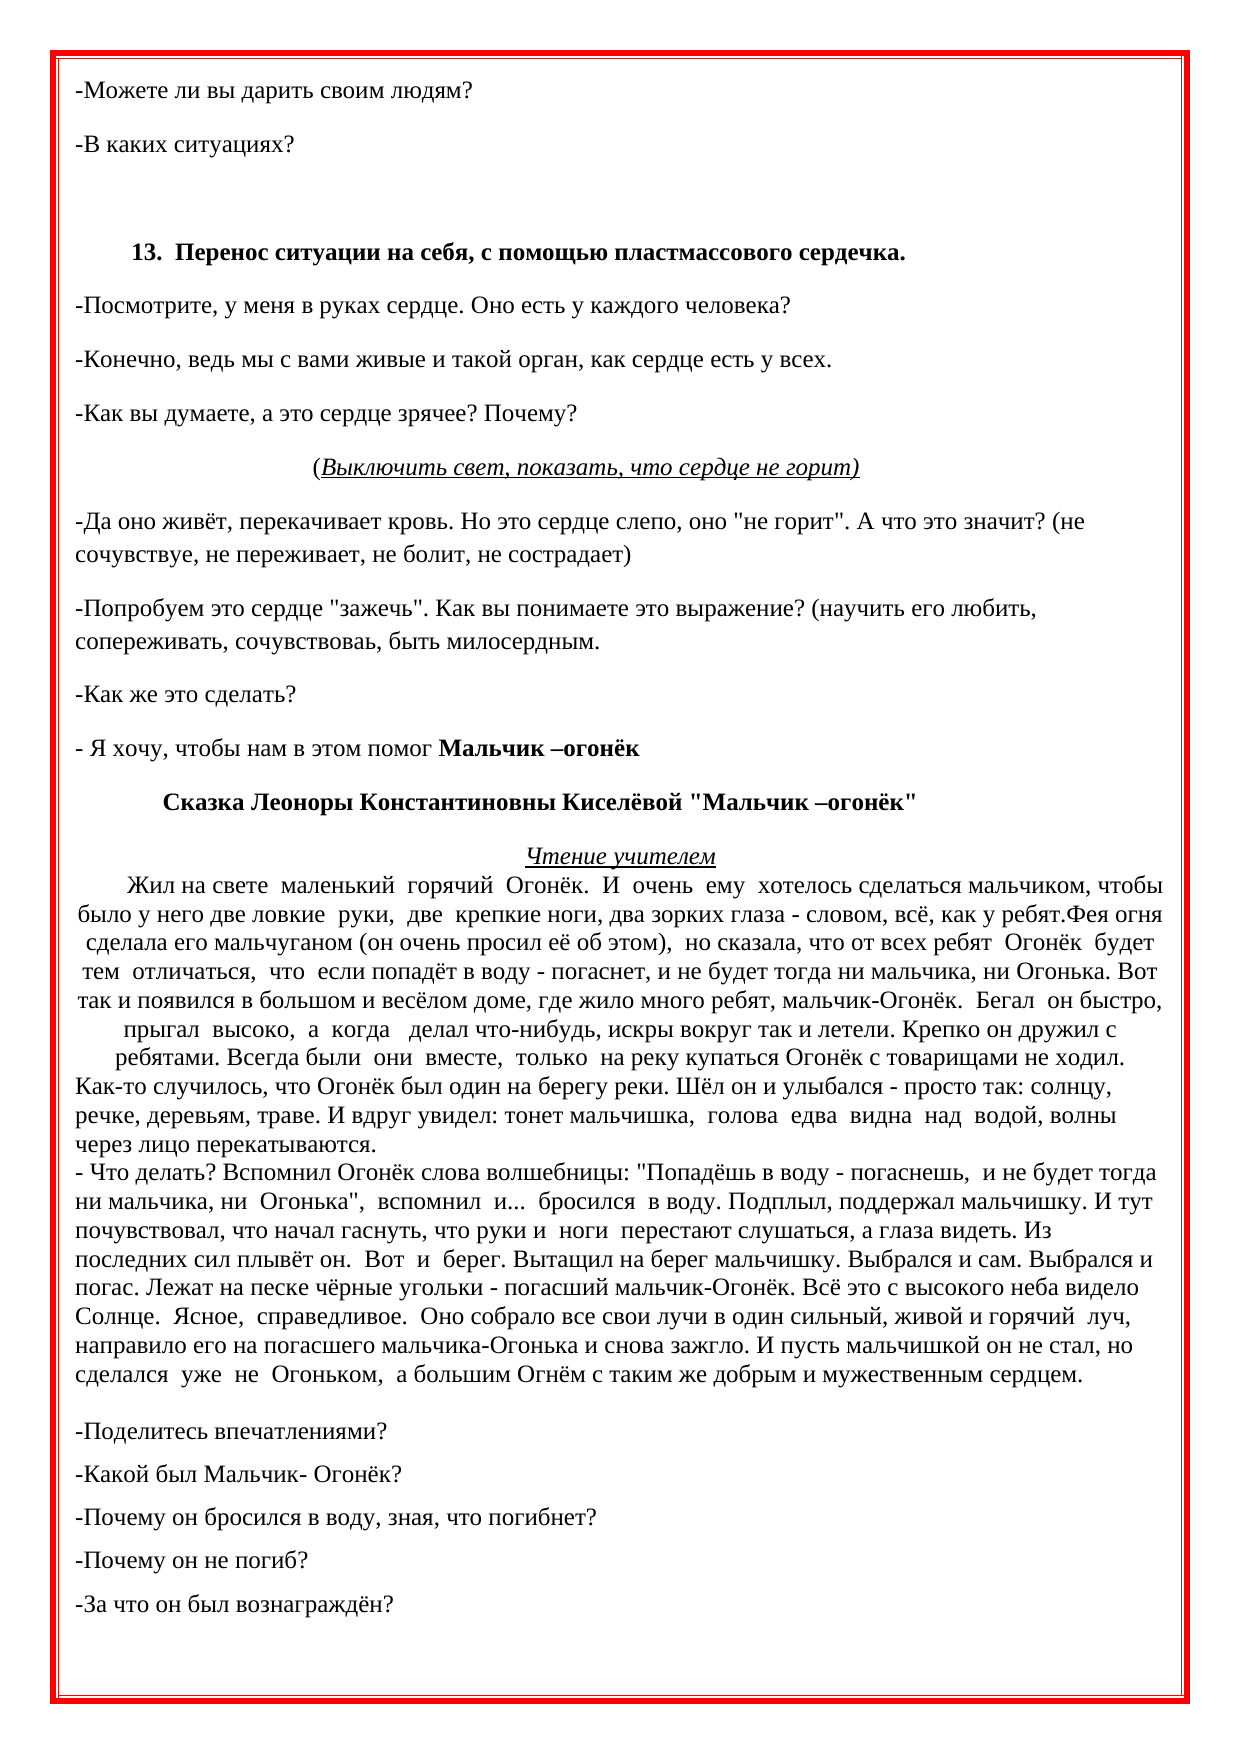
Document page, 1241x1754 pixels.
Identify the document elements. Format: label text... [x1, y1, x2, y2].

text -Конечно, ведь мы с вами живые и такой орган, как сердце есть у всех. [75, 344, 1165, 373]
text -Как вы думаете, а это сердце зрячее? Почему? [75, 398, 1165, 427]
text -Да оно живёт, перекачивает кровь. Но это сердце слепо, оно "не горит". А что это значит? (не сочувствуе, не переживает, не болит, не сострадает) [75, 506, 1165, 568]
text Сказка Леоноры Константиновны Киселёвой "Мальчик –огонёк" [75, 787, 1165, 816]
text -Посмотрите, у меня в руках сердце. Оно есть у каждого человека? [75, 290, 1165, 319]
text - Что делать? Вспомнил Огонёк слова волшебницы: "Попадёшь в воду - погаснешь, и не будет тогда ни мальчика, ни Огонька", вспомнил и... бросился в воду. Подплыл, поддержал мальчишку. И тут почувствовал, что начал гаснуть, что руки и ноги перестают слушаться, а глаза видеть. Из последних сил плывёт он. Вот и берег. Вытащил на берег мальчишку. Выбрался и сам. Выбрался и погас. Лежат на песке чёрные угольки - погасший мальчик-Огонёк. Всё это с высокого неба видело Солнце. Ясное, справедливое. Оно собрало все свои лучи в один сильный, живой и горячий луч, направило его на погасшего мальчика-Огонька и снова зажгло. И пусть мальчишкой он не стал, но сделался уже не Огоньком, а большим Огнём с таким же добрым и мужественным сердцем. [75, 1157, 1165, 1387]
text -Почему он бросился в воду, зная, что погибнет? [75, 1502, 1165, 1531]
text (Выключить свет, показать, что сердце не горит) [75, 452, 1165, 481]
text -В каких ситуациях? [75, 129, 1165, 158]
text -Попробуем это сердце "зажечь". Как вы понимаете это выражение? (научить его любить, сопереживать, сочувствоваь, быть милосердным. [75, 593, 1165, 654]
text - Я хочу, чтобы нам в этом помог Мальчик –огонёк [75, 733, 1165, 762]
text -За что он был вознаграждён? [75, 1589, 1165, 1617]
text -Как же это сделать? [75, 679, 1165, 708]
text -Почему он не погиб? [75, 1546, 1165, 1574]
text -Поделитесь впечатлениями? [75, 1416, 1165, 1445]
text 13. Перенос ситуации на себя, с помощью пластмассового сердечка. [75, 237, 1165, 265]
text Как-то случилось, что Огонёк был один на берегу реки. Шёл он и улыбался - просто так: солнцу, речке, деревьям, траве. И вдруг увидел: тонет мальчишка, голова едва видна над водой, волны через лицо перекатываются. [75, 1071, 1165, 1157]
text Чтение учителем [75, 841, 1165, 870]
text Жил на свете маленький горячий Огонёк. И очень ему хотелось сделаться мальчиком, чтобы было у него две ловкие руки, две крепкие ноги, два зорких глаза - словом, всё, как у ребят.Фея огня сделала его мальчуганом (он очень просил её об этом), но сказала, что от всех ребят Огонёк будет тем отличаться, что если попадёт в воду - погаснет, и не будет тогда ни мальчика, ни Огонька. Вот так и появился в большом и весёлом доме, где жило много ребят, мальчик-Огонёк. Бегал он быстро, прыгал высоко, а когда делал что-нибудь, искры вокруг так и летели. Крепко он дружил с ребятами. Всегда были они вместе, только на реку купаться Огонёк с товарищами не ходил. [75, 870, 1165, 1071]
text -Какой был Мальчик- Огонёк? [75, 1459, 1165, 1488]
text -Можете ли вы дарить своим людям? [75, 75, 1165, 104]
